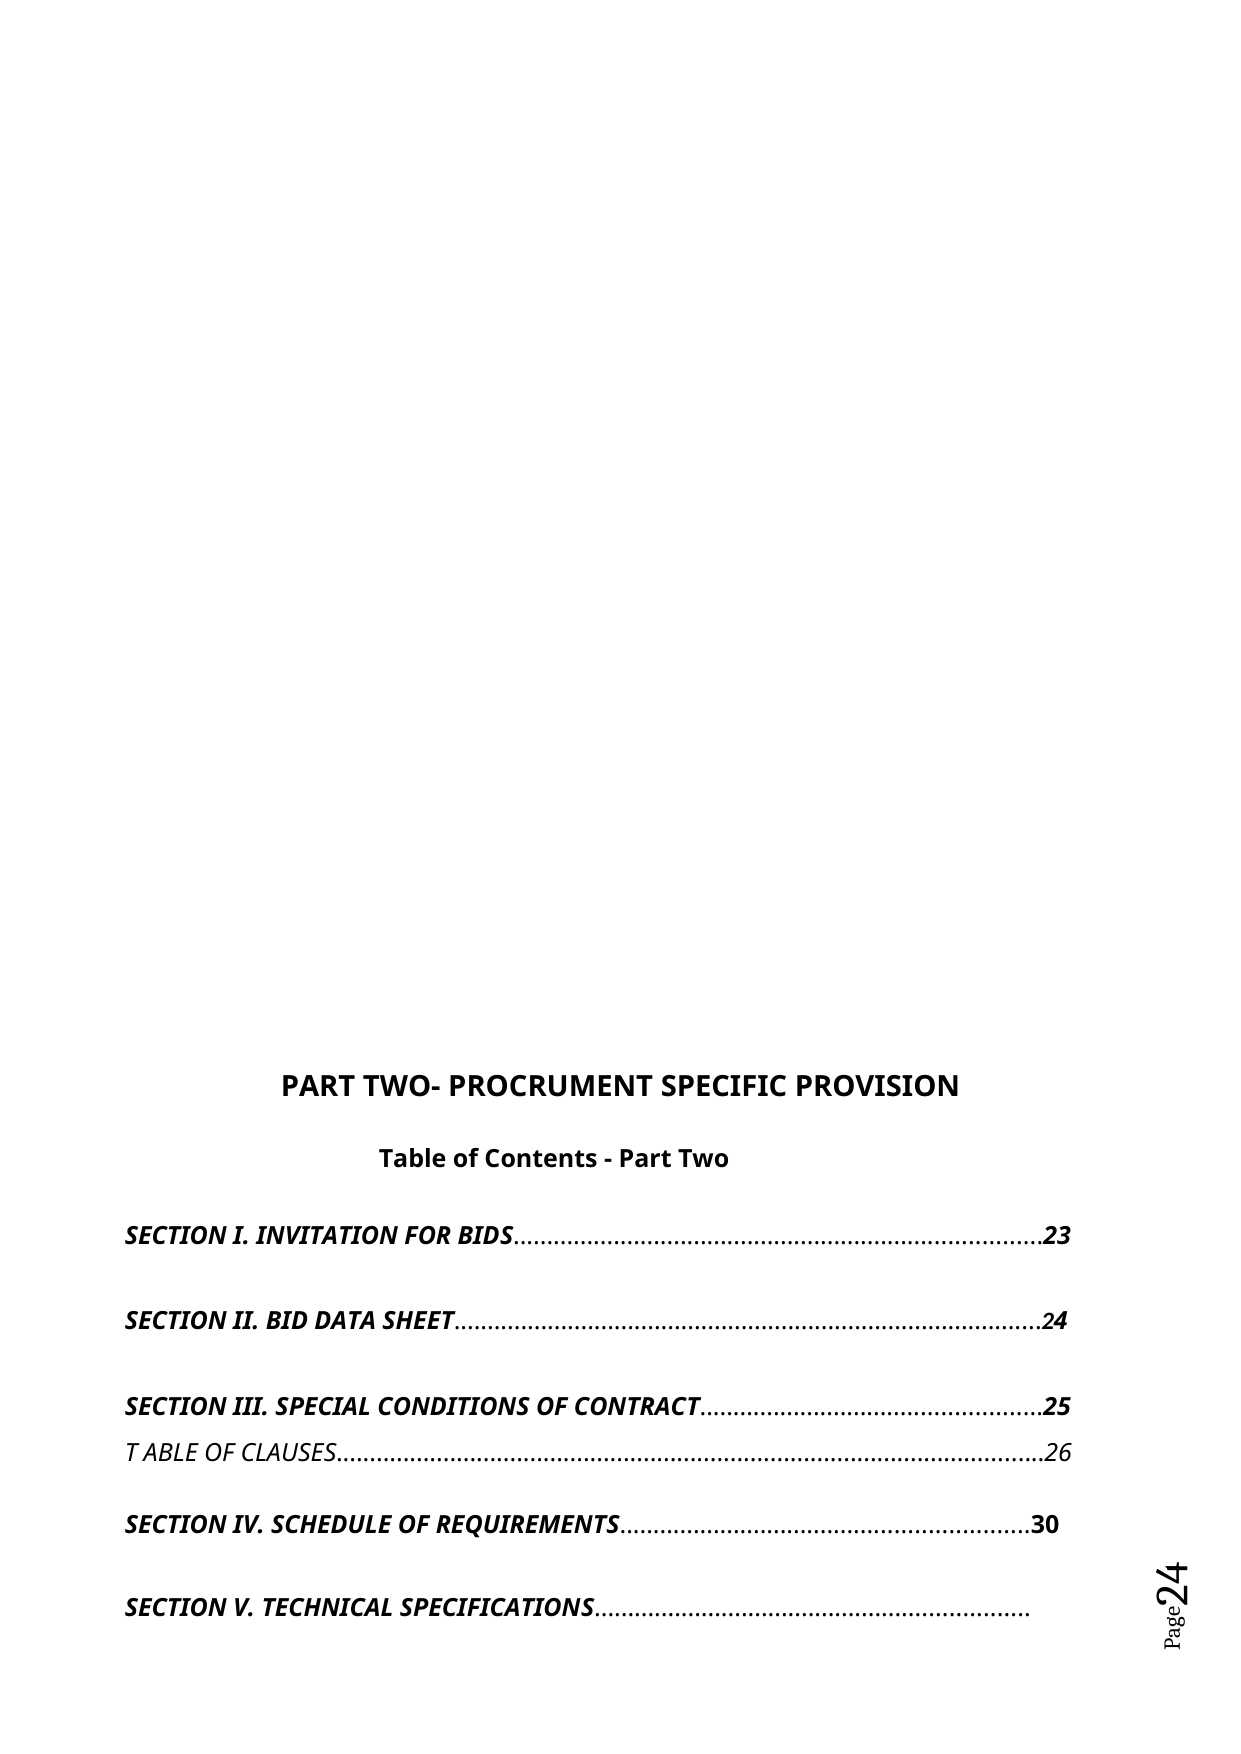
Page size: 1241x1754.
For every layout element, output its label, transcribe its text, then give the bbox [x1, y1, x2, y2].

text SECTION I. INVITATION FOR BIDS 23 [118, 1217, 1122, 1251]
text SECTION V. TECHNICAL SPECIFICATIONS [118, 1589, 1122, 1623]
text PART TWO- PROCRUMENT SPECIFIC PROVISION [118, 1065, 1123, 1104]
text T ABLE OF CLAUSES ..26 [118, 1435, 1122, 1469]
text SECTION IV. SCHEDULE OF REQUIREMENTS 30 [118, 1506, 1122, 1540]
text Table of Contents - Part Two [378, 1141, 1122, 1175]
text SECTION III. SPECIAL CONDITIONS OF CONTRACT 25 [118, 1388, 1122, 1422]
text SECTION II. BID DATA SHEET 24 [118, 1303, 1122, 1337]
